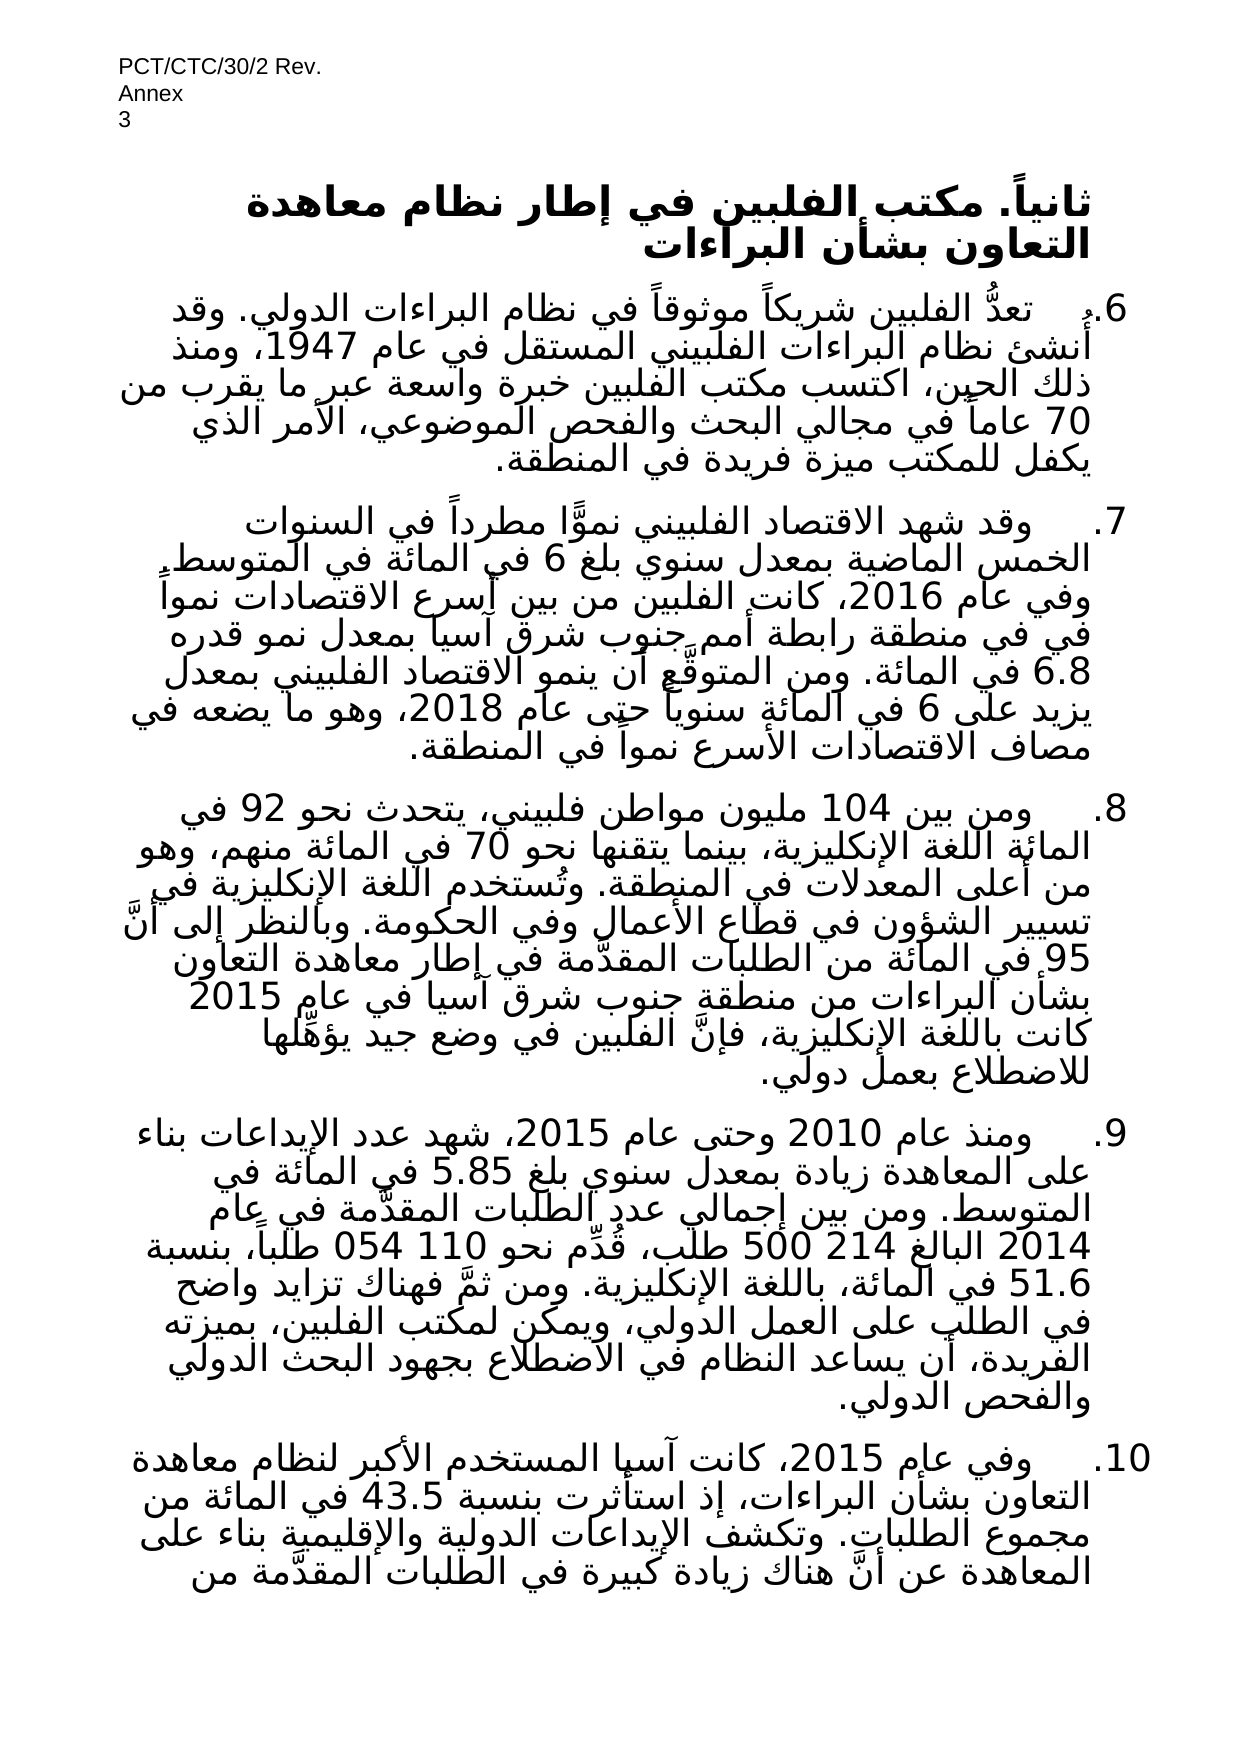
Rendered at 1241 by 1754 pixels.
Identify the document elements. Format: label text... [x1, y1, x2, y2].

list وقد شهد الاقتصاد الفلبيني نموًّا مطرداً في السنوات الخمس الماضية بمعدل سنوي بلغ 6 في المائة في المتوسط. وفي عام 2016، كانت الفلبين من بين أسرع الاقتصادات نمواً في في منطقة رابطة أمم جنوب شرق آسيا بمعدل نمو قدره 6.8 في المائة. ومن المتوقَّع أن ينمو الاقتصاد الفلبيني بمعدل يزيد على 6 في المائة سنوياً حتى عام 2018، وهو ما يضعه في مصاف الاقتصادات الأسرع نمواً في المنطقة. [118, 504, 1092, 767]
list ومنذ عام 2010 وحتى عام 2015، شهد عدد الإيداعات بناء على المعاهدة زيادة بمعدل سنوي بلغ 5.85 في المائة في المتوسط. ومن بين إجمالي عدد الطلبات المقدَّمة في عام 2014 البالغ 500 214 طلب، قُدِّم نحو 054 110 طلباً، بنسبة 51.6 في المائة، باللغة الإنكليزية. ومن ثمَّ فهناك تزايد واضح في الطلب على العمل الدولي، ويمكن لمكتب الفلبين، بميزته الفريدة، أن يساعد النظام في الاضطلاع بجهود البحث الدولي والفحص الدولي. [118, 1117, 1092, 1417]
text ثانياً. مكتب الفلبين في إطار نظام معاهدة التعاون بشأن البراءات [118, 183, 1092, 267]
list ومن بين 104 مليون مواطن فلبيني، يتحدث نحو 92 في المائة اللغة الإنكليزية، بينما يتقنها نحو 70 في المائة منهم، وهو من أعلى المعدلات في المنطقة. وتُستخدم اللغة الإنكليزية في تسيير الشؤون في قطاع الأعمال وفي الحكومة. وبالنظر إلى أنَّ 95 في المائة من الطلبات المقدَّمة في إطار معاهدة التعاون بشأن البراءات من منطقة جنوب شرق آسيا في عام 2015 كانت باللغة الإنكليزية، فإنَّ الفلبين في وضع جيد يؤهِّلها للاضطلاع بعمل دولي. [118, 792, 1092, 1092]
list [118, 1442, 1092, 1592]
list تعدُّ الفلبين شريكاً موثوقاً في نظام البراءات الدولي. وقد أُنشئ نظام البراءات الفلبيني المستقل في عام 1947، ومنذ ذلك الحين، اكتسب مكتب الفلبين خبرة واسعة عبر ما يقرب من 70 عاماً في مجالي البحث والفحص الموضوعي، الأمر الذي يكفل للمكتب ميزة فريدة في المنطقة. [118, 292, 1092, 479]
